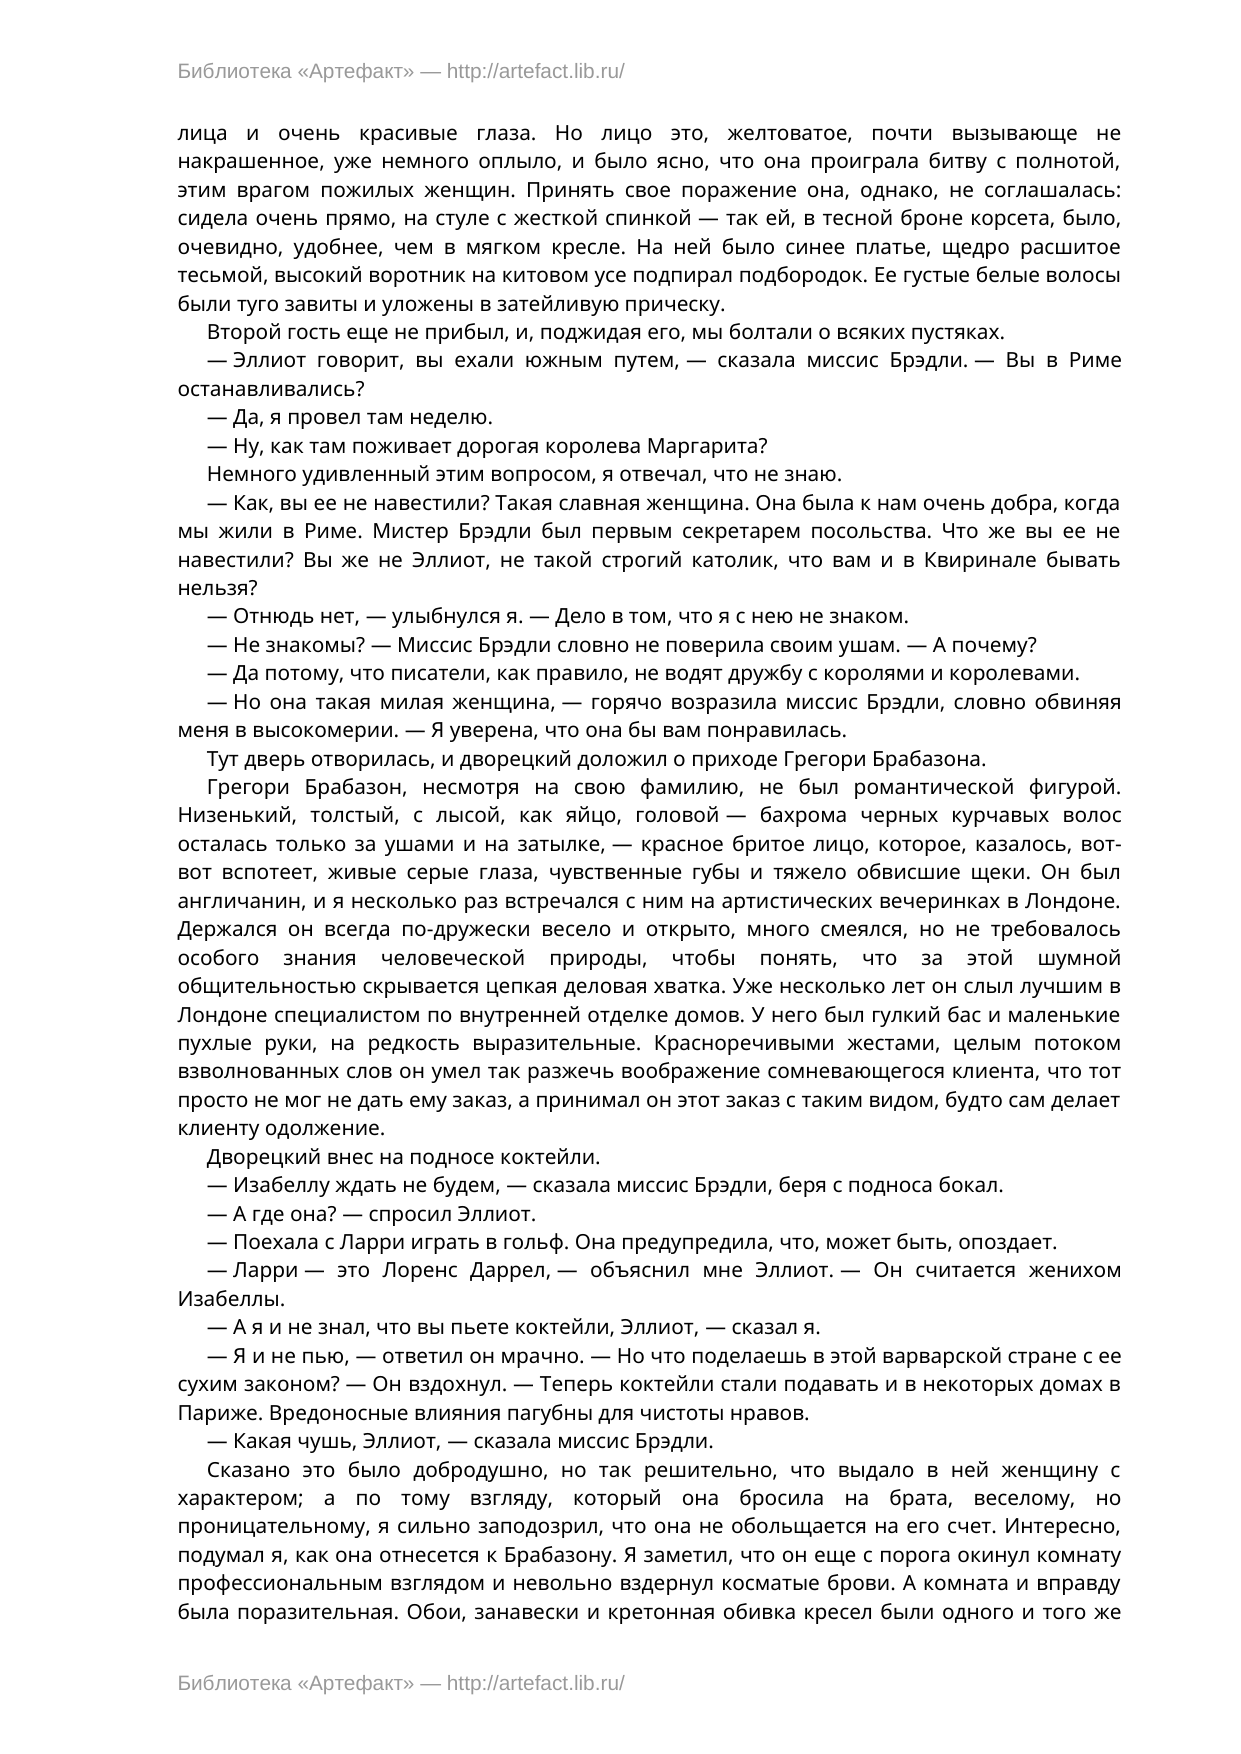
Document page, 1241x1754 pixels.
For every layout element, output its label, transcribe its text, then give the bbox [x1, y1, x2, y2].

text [177, 1455, 1122, 1625]
text Второй гость еще не прибыл, и, поджидая его, мы болтали о всяких пустяках. [177, 317, 1122, 346]
text — Да потому, что писатели, как правило, не водят дружбу с королями и королевами. [177, 658, 1122, 687]
text — А я и не знал, что вы пьете коктейли, Эллиот, — сказал я. [177, 1312, 1122, 1341]
text — Ну, как там поживает дорогая королева Маргарита? [177, 431, 1122, 459]
text — А где она? — спросил Эллиот. [177, 1199, 1122, 1227]
text — Да, я провел там неделю. [177, 402, 1122, 431]
text — Не знакомы? — Миссис Брэдли словно не поверила своим ушам. — А почему? [177, 630, 1122, 658]
text — Эллиот говорит, вы ехали южным путем, — сказала миссис Брэдли. — Вы в Риме останавливались? [177, 346, 1122, 402]
text — Ларри — это Лоренс Даррел, — объяснил мне Эллиот. — Он считается женихом Изабеллы. [177, 1256, 1122, 1312]
text — Отнюдь нет, — улыбнулся я. — Дело в том, что я с нею не знаком. [177, 602, 1122, 630]
text — Изабеллу ждать не будем, — сказала миссис Брэдли, беря с подноса бокал. [177, 1170, 1122, 1199]
text — Как, вы ее не навестили? Такая славная женщина. Она была к нам очень добра, когда мы жили в Риме. Мистер Брэдли был первым секретарем посольства. Что же вы ее не навестили? Вы же не Эллиот, не такой строгий католик, что вам и в Квиринале бывать нельзя? [177, 488, 1122, 602]
text — Я и не пью, — ответил он мрачно. — Но что поделаешь в этой варварской стране с ее сухим законом? — Он вздохнул. — Теперь коктейли стали подавать и в некоторых домах в Париже. Вредоносные влияния пагубны для чистоты нравов. [177, 1341, 1122, 1426]
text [177, 118, 1122, 317]
text — Какая чушь, Эллиот, — сказала миссис Брэдли. [177, 1426, 1122, 1455]
text Немного удивленный этим вопросом, я отвечал, что не знаю. [177, 459, 1122, 488]
text Дворецкий внес на подносе коктейли. [177, 1142, 1122, 1170]
text Тут дверь отворилась, и дворецкий доложил о приходе Грегори Брабазона. [177, 744, 1122, 772]
text — Поехала с Ларри играть в гольф. Она предупредила, что, может быть, опоздает. [177, 1227, 1122, 1256]
text Грегори Брабазон, несмотря на свою фамилию, не был романтической фигурой. Низенький, толстый, с лысой, как яйцо, головой — бахрома черных курчавых волос осталась только за ушами и на затылке, — красное бритое лицо, которое, казалось, вот-вот вспотеет, живые серые глаза, чувственные губы и тяжело обвисшие щеки. Он был англичанин, и я несколько раз встречался с ним на артистических вечеринках в Лондоне. Держался он всегда по-дружески весело и открыто, много смеялся, но не требовалось особого знания человеческой природы, чтобы понять, что за этой шумной общительностью скрывается цепкая деловая хватка. Уже несколько лет он слыл лучшим в Лондоне специалистом по внутренней отделке домов. У него был гулкий бас и маленькие пухлые руки, на редкость выразительные. Красноречивыми жестами, целым потоком взволнованных слов он умел так разжечь воображение сомневающегося клиента, что тот просто не мог не дать ему заказ, а принимал он этот заказ с таким видом, будто сам делает клиенту одолжение. [177, 772, 1122, 1142]
text — Но она такая милая женщина, — горячо возразила миссис Брэдли, словно обвиняя меня в высокомерии. — Я уверена, что она бы вам понравилась. [177, 687, 1122, 744]
